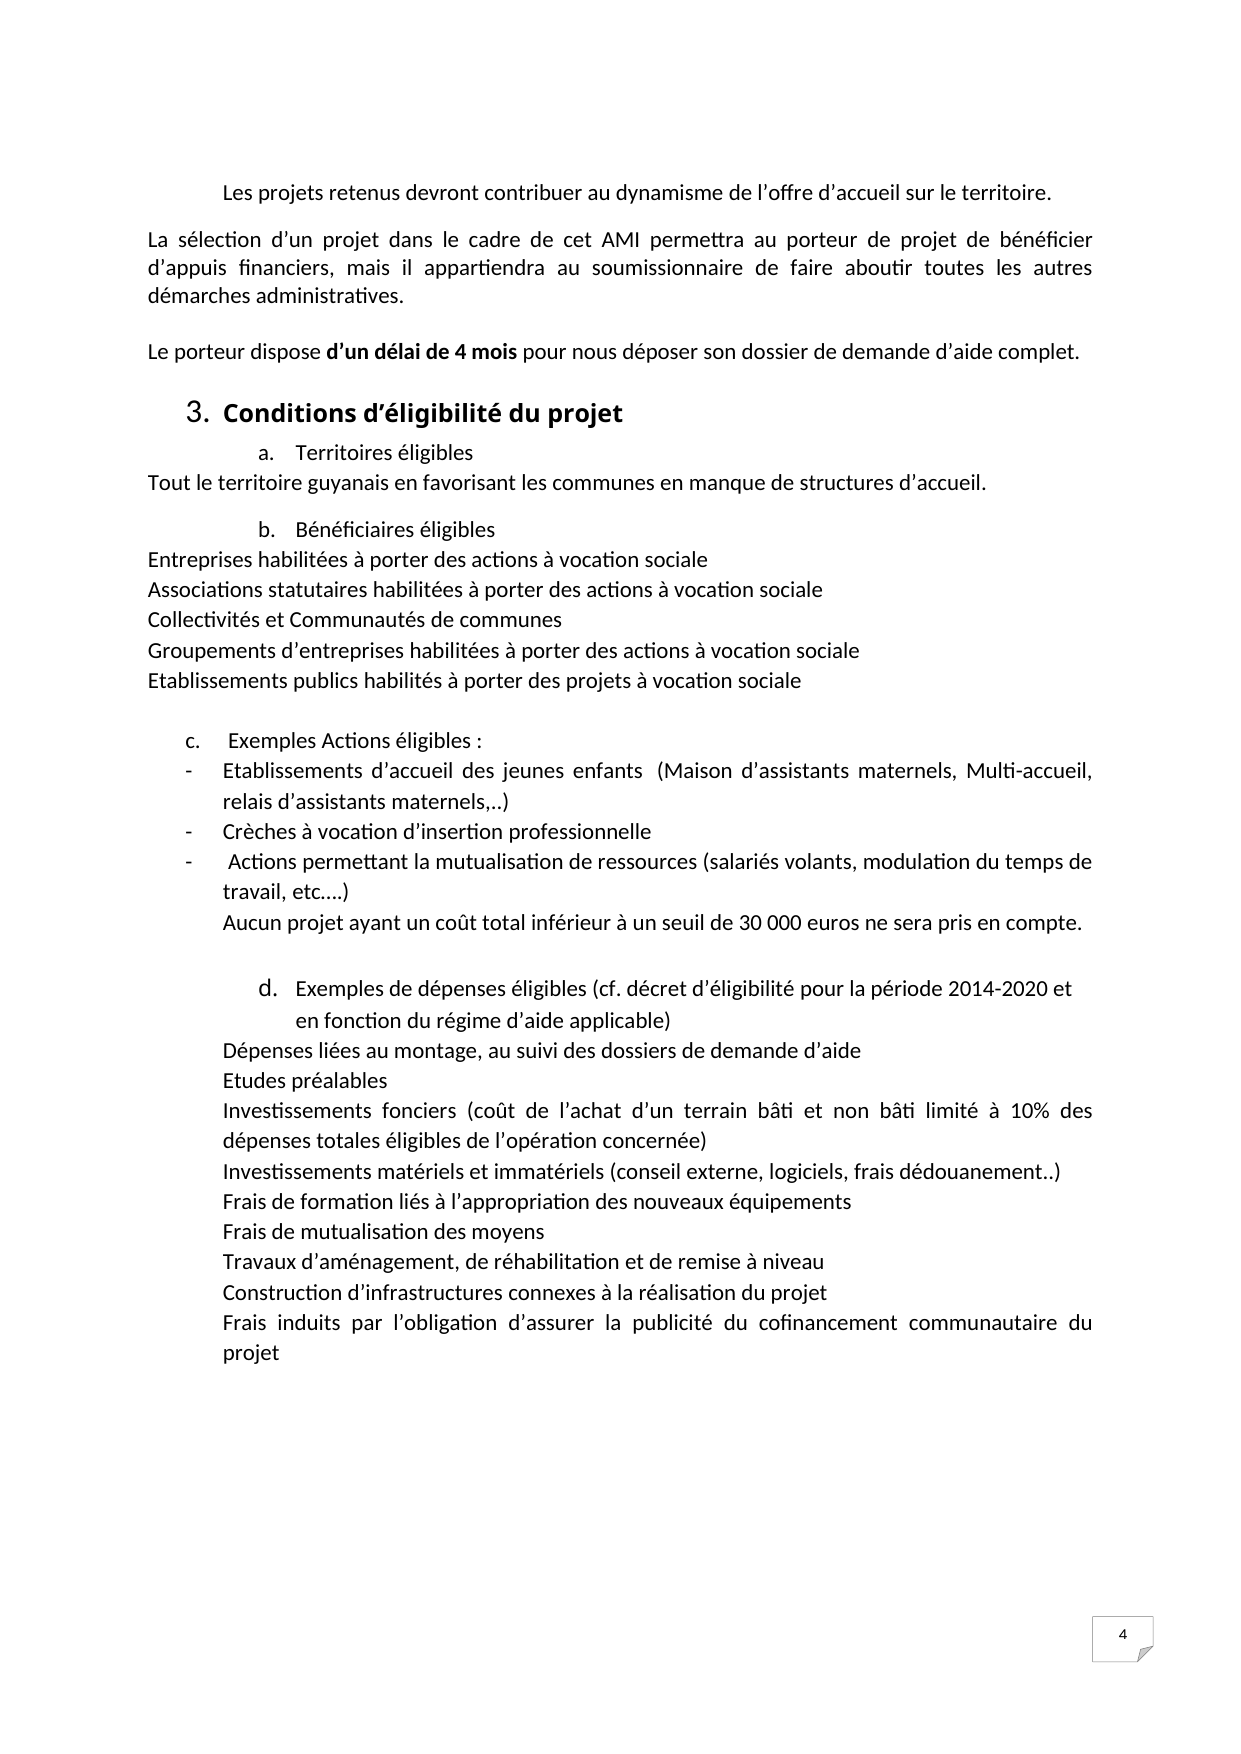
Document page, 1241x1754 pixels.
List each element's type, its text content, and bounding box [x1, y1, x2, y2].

text Tout le territoire guyanais en favorisant les communes en manque de structures d’accueil. [148, 468, 1093, 496]
list Actions permettant la mutualisation de ressources (salariés volants, modulation du temps de travail, etc….) [185, 847, 1093, 906]
list Construction d’infrastructures connexes à la réalisation du projet [223, 1278, 1093, 1306]
list Investissements matériels et immatériels (conseil externe, logiciels, frais dédouanement..) [223, 1157, 1093, 1185]
list Les projets retenus devront contribuer au dynamisme de l’offre d’accueil sur le territoire. [223, 178, 1093, 206]
list Crèches à vocation d’insertion professionnelle [185, 817, 1093, 845]
list Frais induits par l’obligation d’assurer la publicité du cofinancement communautaire du projet [223, 1308, 1093, 1366]
list Travaux d’aménagement, de réhabilitation et de remise à niveau [223, 1247, 1093, 1275]
text Le porteur dispose d’un délai de 4 mois pour nous déposer son dossier de demande d’aide complet. [148, 337, 1093, 365]
text Entreprises habilitées à porter des actions à vocation sociale [148, 545, 1093, 573]
list Etudes préalables [223, 1066, 1093, 1094]
list Investissements fonciers (coût de l’achat d’un terrain bâti et non bâti limité à 10% des dépenses totales éligibles de l’opération concernée) [223, 1096, 1093, 1154]
text La sélection d’un projet dans le cadre de cet AMI permettra au porteur de projet de bénéficier d’appuis financiers, mais il appartiendra au soumissionnaire de faire aboutir toutes les autres démarches administratives. [148, 225, 1093, 309]
text Associations statutaires habilitées à porter des actions à vocation sociale [148, 575, 1093, 603]
list Etablissements d’accueil des jeunes enfants (Maison d’assistants maternels, Multi-accueil, relais d’assistants maternels,..) [185, 757, 1093, 815]
list Aucun projet ayant un coût total inférieur à un seuil de 30 000 euros ne sera pris en compte. [223, 908, 1093, 936]
subtitle Bénéficiaires éligibles [258, 515, 1093, 543]
text Collectivités et Communautés de communes [148, 606, 1093, 634]
subtitle Territoires éligibles [258, 438, 1093, 466]
subtitle Conditions d’éligibilité du projet [185, 390, 1093, 431]
list Dépenses liées au montage, au suivi des dossiers de demande d’aide [223, 1036, 1093, 1064]
list Frais de formation liés à l’appropriation des nouveaux équipements [223, 1187, 1093, 1215]
text Groupements d’entreprises habilitées à porter des actions à vocation sociale [148, 636, 1093, 664]
list Exemples Actions éligibles : [185, 726, 1093, 754]
list Frais de mutualisation des moyens [223, 1217, 1093, 1245]
text Etablissements publics habilités à porter des projets à vocation sociale [148, 666, 1093, 694]
subtitle Exemples de dépenses éligibles (cf. décret d’éligibilité pour la période 2014-2020 et en fonction du régime d’aide applicable) [258, 972, 1093, 1034]
